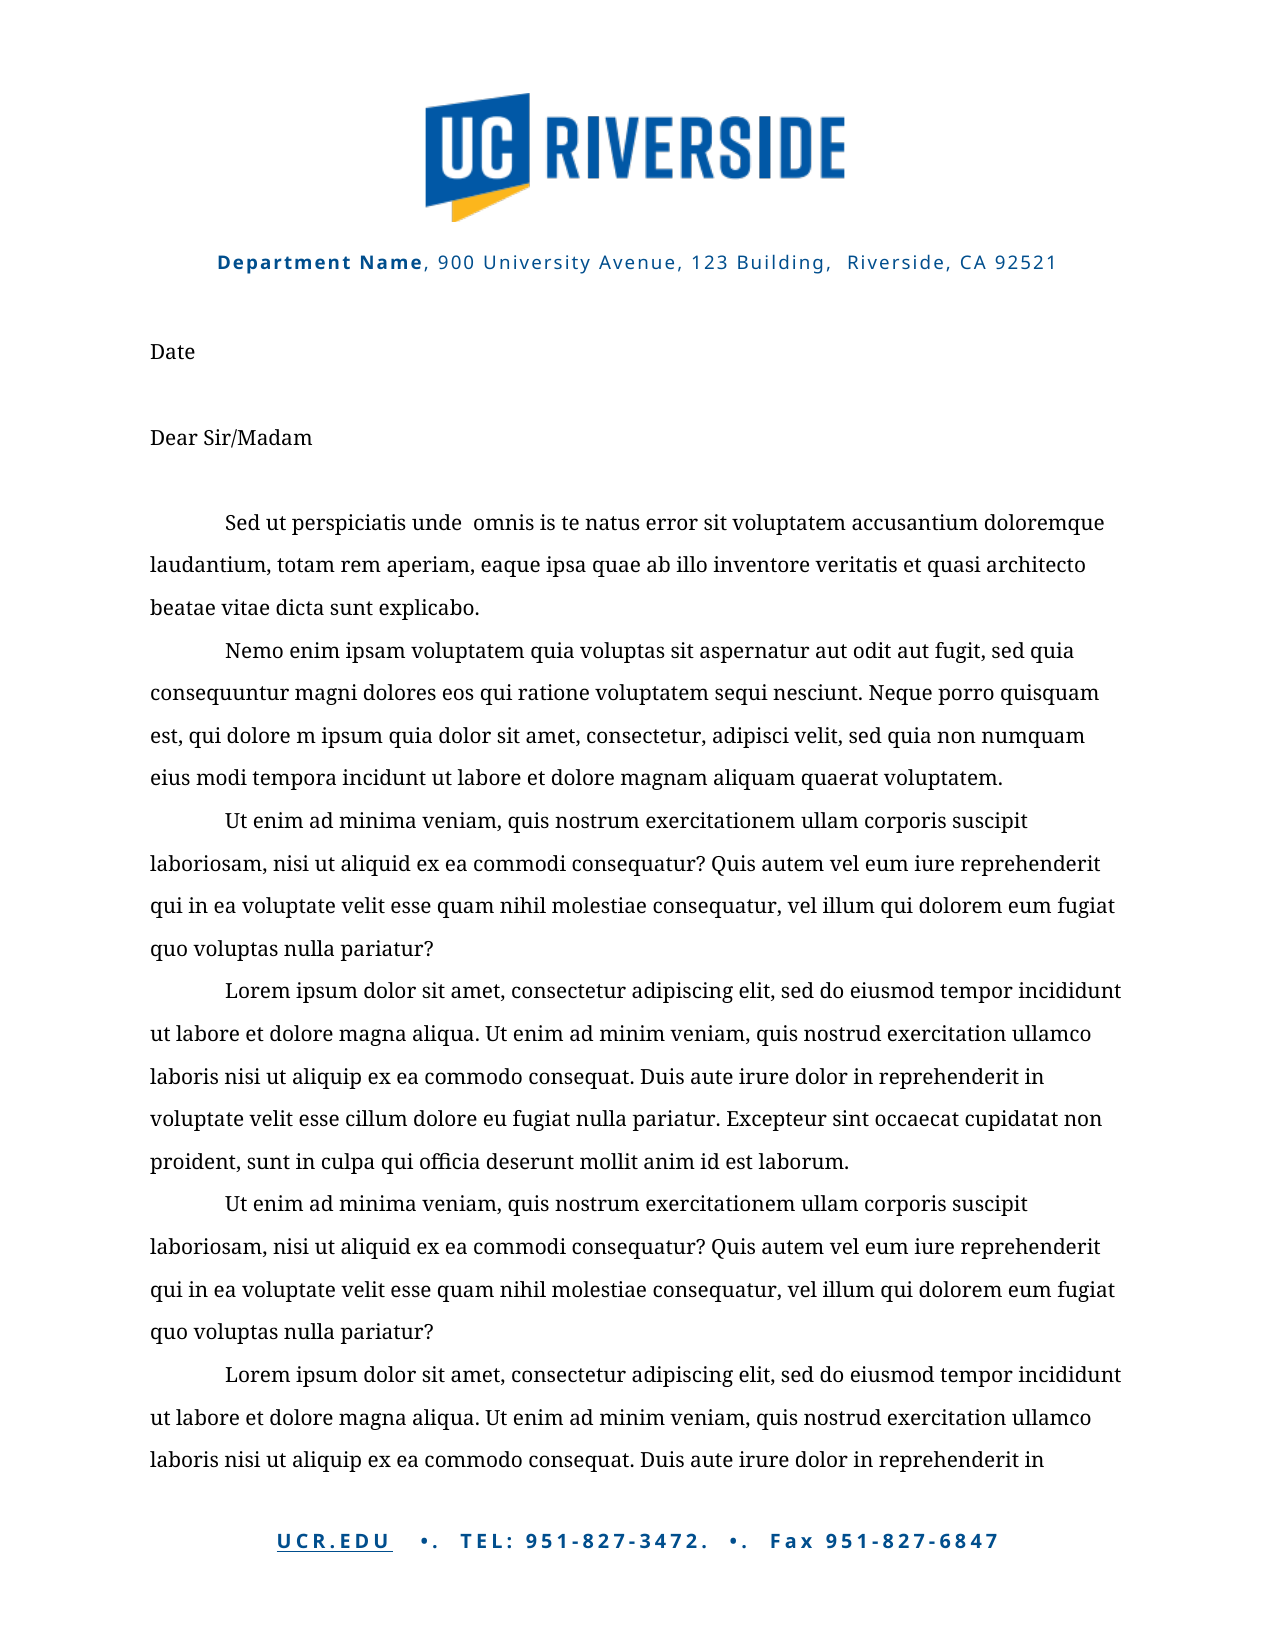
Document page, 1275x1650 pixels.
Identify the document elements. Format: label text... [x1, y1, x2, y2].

text Sed ut perspiciatis unde omnis is te natus error sit voluptatem accusantium doloremque laudantium, totam rem aperiam, eaque ipsa quae ab illo inventore veritatis et quasi architecto beatae vitae dicta sunt explicabo. [150, 508, 1125, 622]
text Nemo enim ipsam voluptatem quia voluptas sit aspernatur aut odit aut fugit, sed quia consequuntur magni dolores eos qui ratione voluptatem sequi nesciunt. Neque porro quisquam est, qui dolore m ipsum quia dolor sit amet, consectetur, adipisci velit, sed quia non numquam eius modi tempora incidunt ut labore et dolore magnam aliquam quaerat voluptatem. [150, 636, 1125, 792]
text Ut enim ad minima veniam, quis nostrum exercitationem ullam corporis suscipit laboriosam, nisi ut aliquid ex ea commodi consequatur? Quis autem vel eum iure reprehenderit qui in ea voluptate velit esse quam nihil molestiae consequatur, vel illum qui dolorem eum fugiat quo voluptas nulla pariatur? [150, 806, 1125, 962]
text Dear Sir/Madam [150, 423, 1125, 451]
text Ut enim ad minima veniam, quis nostrum exercitationem ullam corporis suscipit laboriosam, nisi ut aliquid ex ea commodi consequatur? Quis autem vel eum iure reprehenderit qui in ea voluptate velit esse quam nihil molestiae consequatur, vel illum qui dolorem eum fugiat quo voluptas nulla pariatur? [150, 1189, 1125, 1346]
text Date [150, 337, 1125, 366]
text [150, 1360, 1125, 1474]
